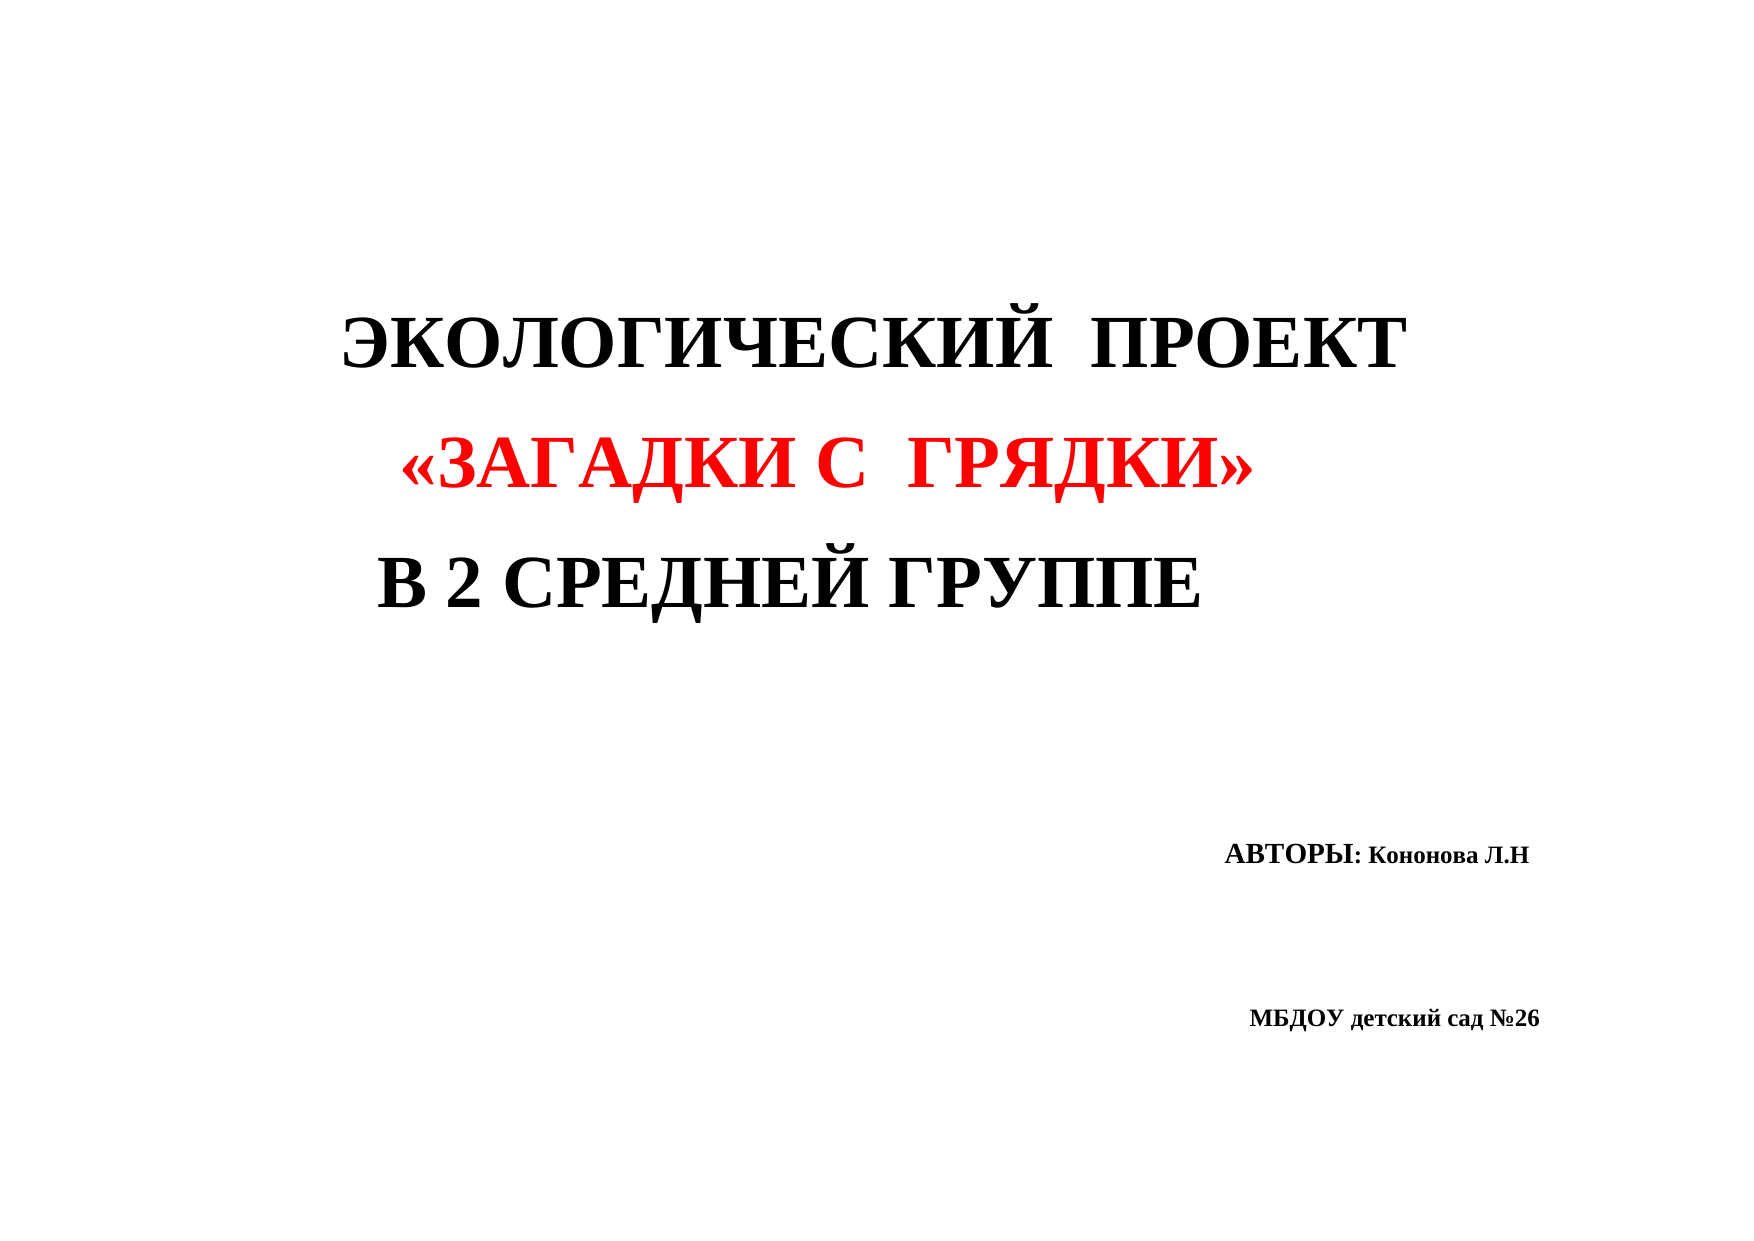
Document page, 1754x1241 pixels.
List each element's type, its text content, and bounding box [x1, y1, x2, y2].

text «ЗАГАДКИ С ГРЯДКИ» [118, 417, 1636, 503]
text ЭКОЛОГИЧЕСКИЙ ПРОЕКТ [266, 297, 1636, 383]
text В 2 СРЕДНЕЙ ГРУППЕ [339, 537, 1636, 623]
text АВТОРЫ: Кононова Л.Н [1224, 837, 1636, 870]
text МБДОУ детский сад №26 [118, 1003, 1636, 1032]
